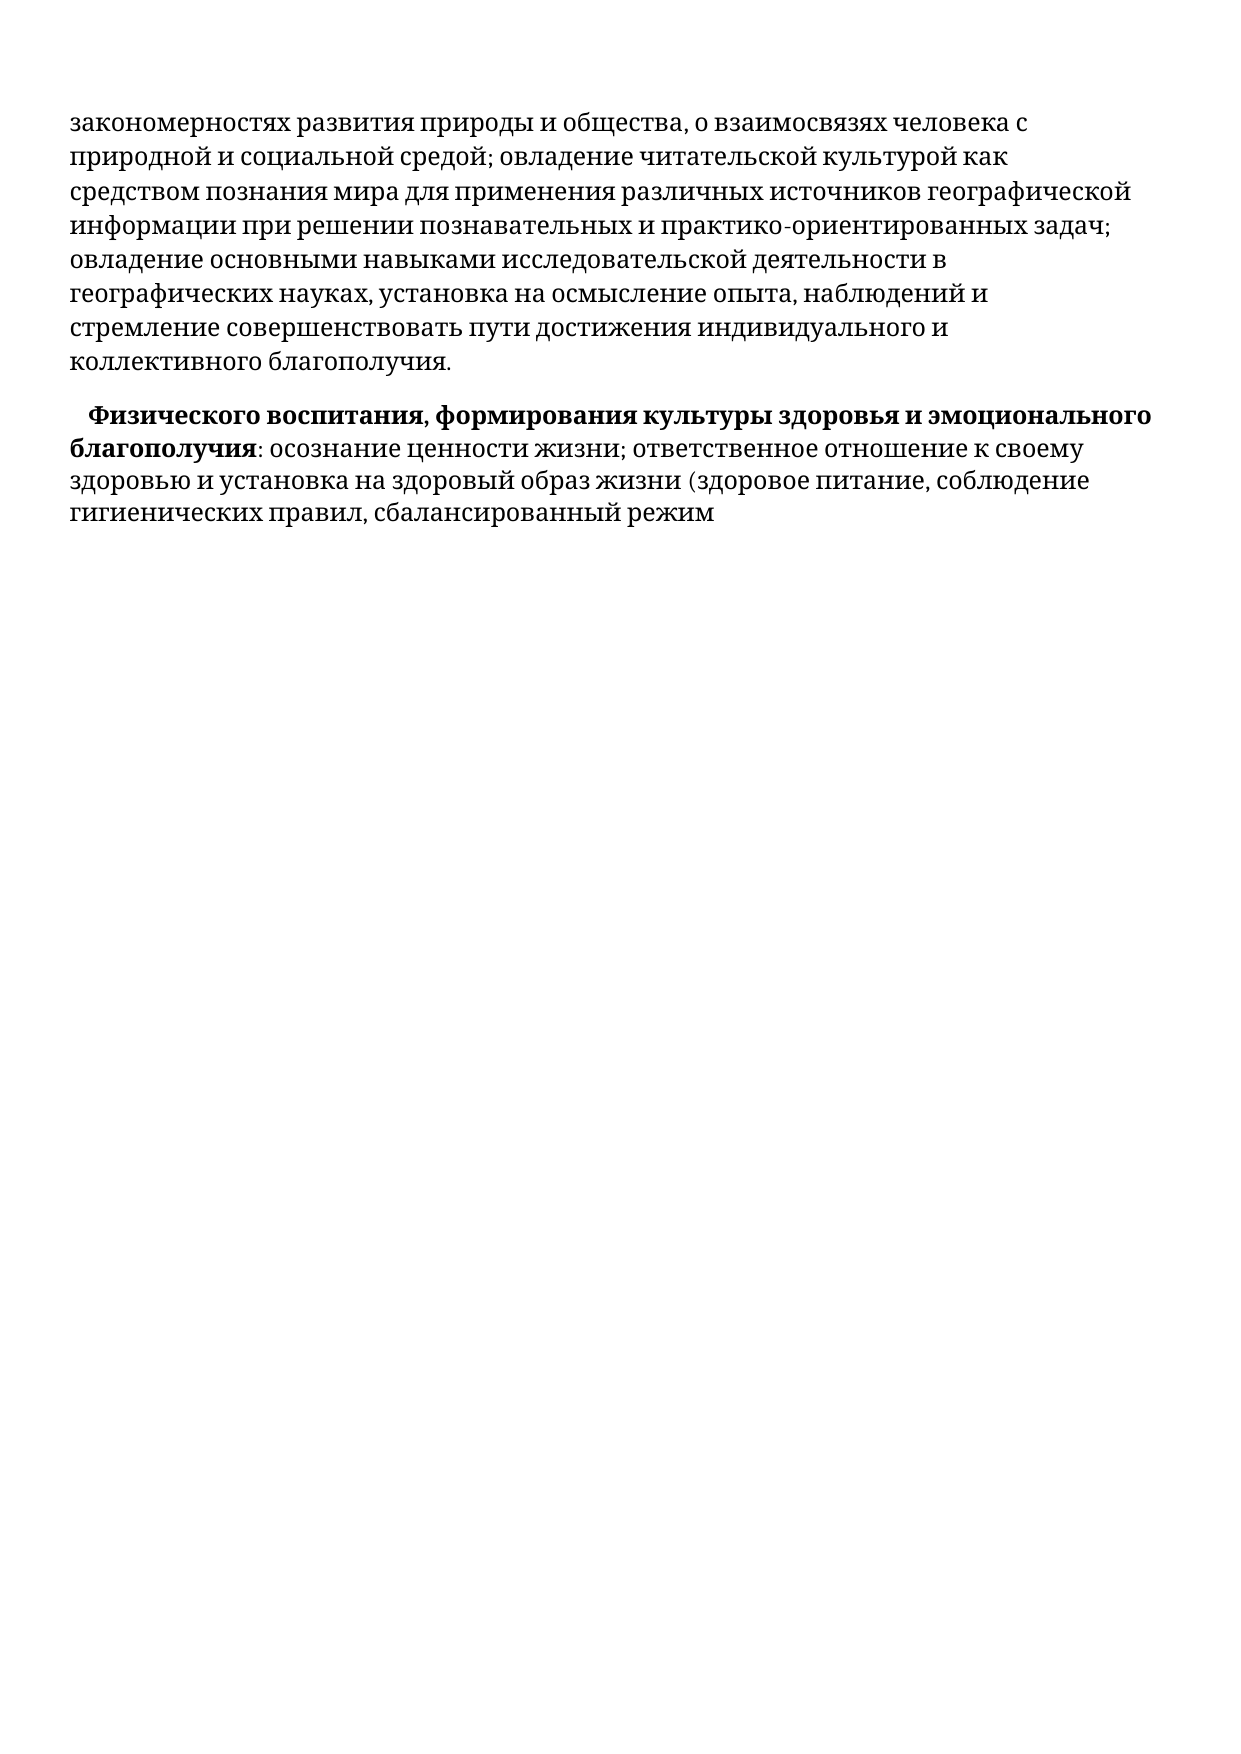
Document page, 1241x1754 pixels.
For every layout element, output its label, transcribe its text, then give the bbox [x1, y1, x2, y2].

text Физического воспитания, формирования культуры здоровья и эмоционального благополучия: осознание ценности жизни; ответственное отношение к своему здоровью и установка на здоровый образ жизни (здоровое питание, соблюдение гигиенических правил, сбалансированный режим [69, 402, 1172, 528]
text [69, 109, 1142, 377]
